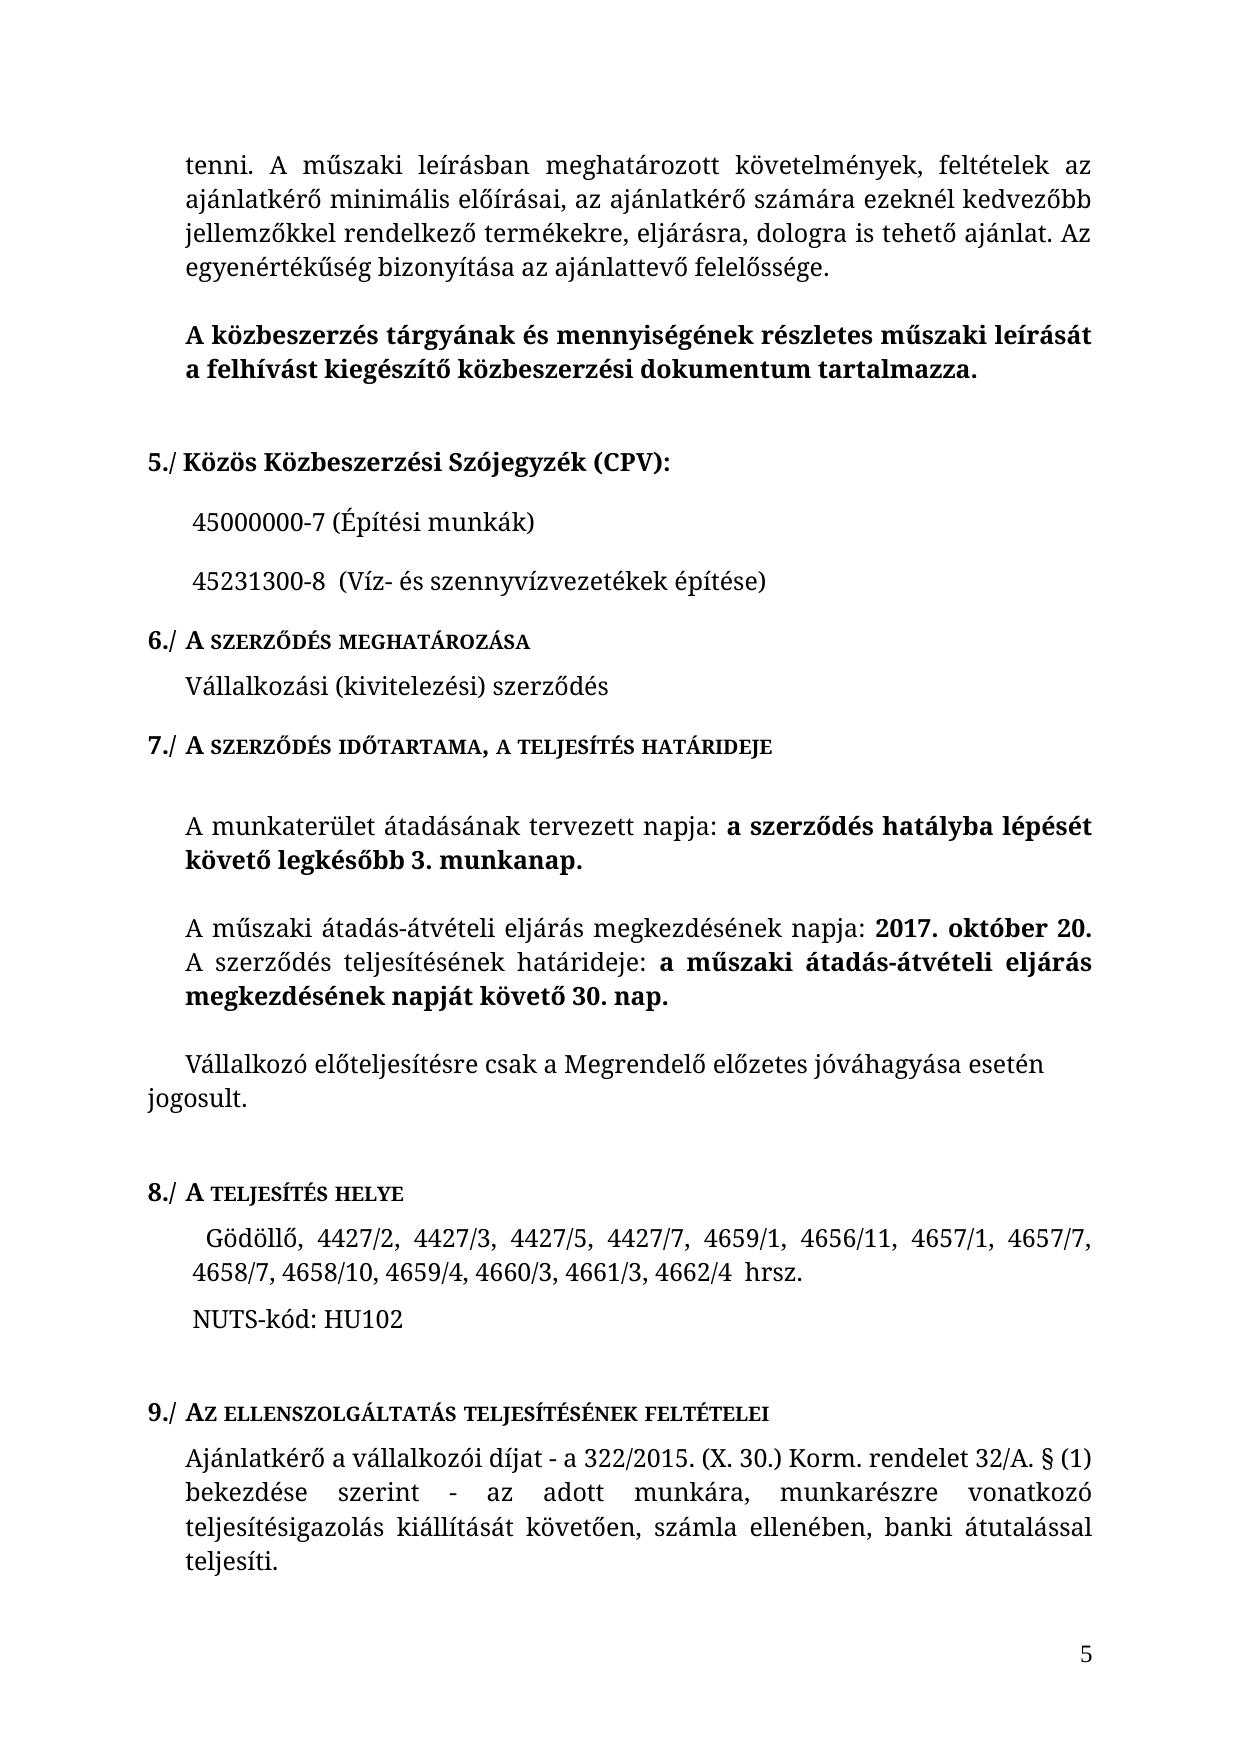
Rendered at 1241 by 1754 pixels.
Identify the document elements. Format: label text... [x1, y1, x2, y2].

text Vállalkozási (kivitelezési) szerződés [185, 669, 1093, 703]
text Gödöllő, 4427/2, 4427/3, 4427/5, 4427/7, 4659/1, 4656/11, 4657/1, 4657/7, 4658/7, 4658/10, 4659/4, 4660/3, 4661/3, 4662/4 hrsz. [192, 1221, 1093, 1289]
text A műszaki átadás-átvételi eljárás megkezdésének napja: 2017. október 20. A szerződés teljesítésének határideje: a műszaki átadás-átvételi eljárás megkezdésének napját követő 30. nap. [185, 911, 1093, 1013]
text Vállalkozó előteljesítésre csak a Megrendelő előzetes jóváhagyása esetén jogosult. [148, 1047, 1093, 1115]
text 7./ A szerződés időtartama, a teljesítés határideje [148, 728, 1093, 762]
text 45231300-8 (Víz- és szennyvízvezetékek építése) [185, 563, 1093, 597]
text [185, 148, 1093, 284]
text A közbeszerzés tárgyának és mennyiségének részletes műszaki leírását a felhívást kiegészítő közbeszerzési dokumentum tartalmazza. [185, 318, 1093, 386]
text 6./ A szerződés meghatározása [148, 622, 1093, 656]
text 8./ A teljesítés helye [148, 1174, 1093, 1208]
text Ajánlatkérő a vállalkozói díjat - a 322/2015. (X. 30.) Korm. rendelet 32/A. § (1) bekezdése szerint - az adott munkára, munkarészre vonatkozó teljesítésigazolás kiállítását követően, számla ellenében, banki átutalással teljesíti. [185, 1441, 1093, 1577]
text NUTS-kód: HU102 [192, 1301, 1093, 1335]
text 9./ Az ellenszolgáltatás teljesítésének feltételei [148, 1394, 1093, 1428]
text A munkaterület átadásának tervezett napja: a szerződés hatályba lépését követő legkésőbb 3. munkanap. [185, 808, 1093, 877]
text 5./ Közös Közbeszerzési Szójegyzék (CPV): [148, 445, 1093, 479]
text 45000000-7 (Építési munkák) [185, 504, 1093, 538]
